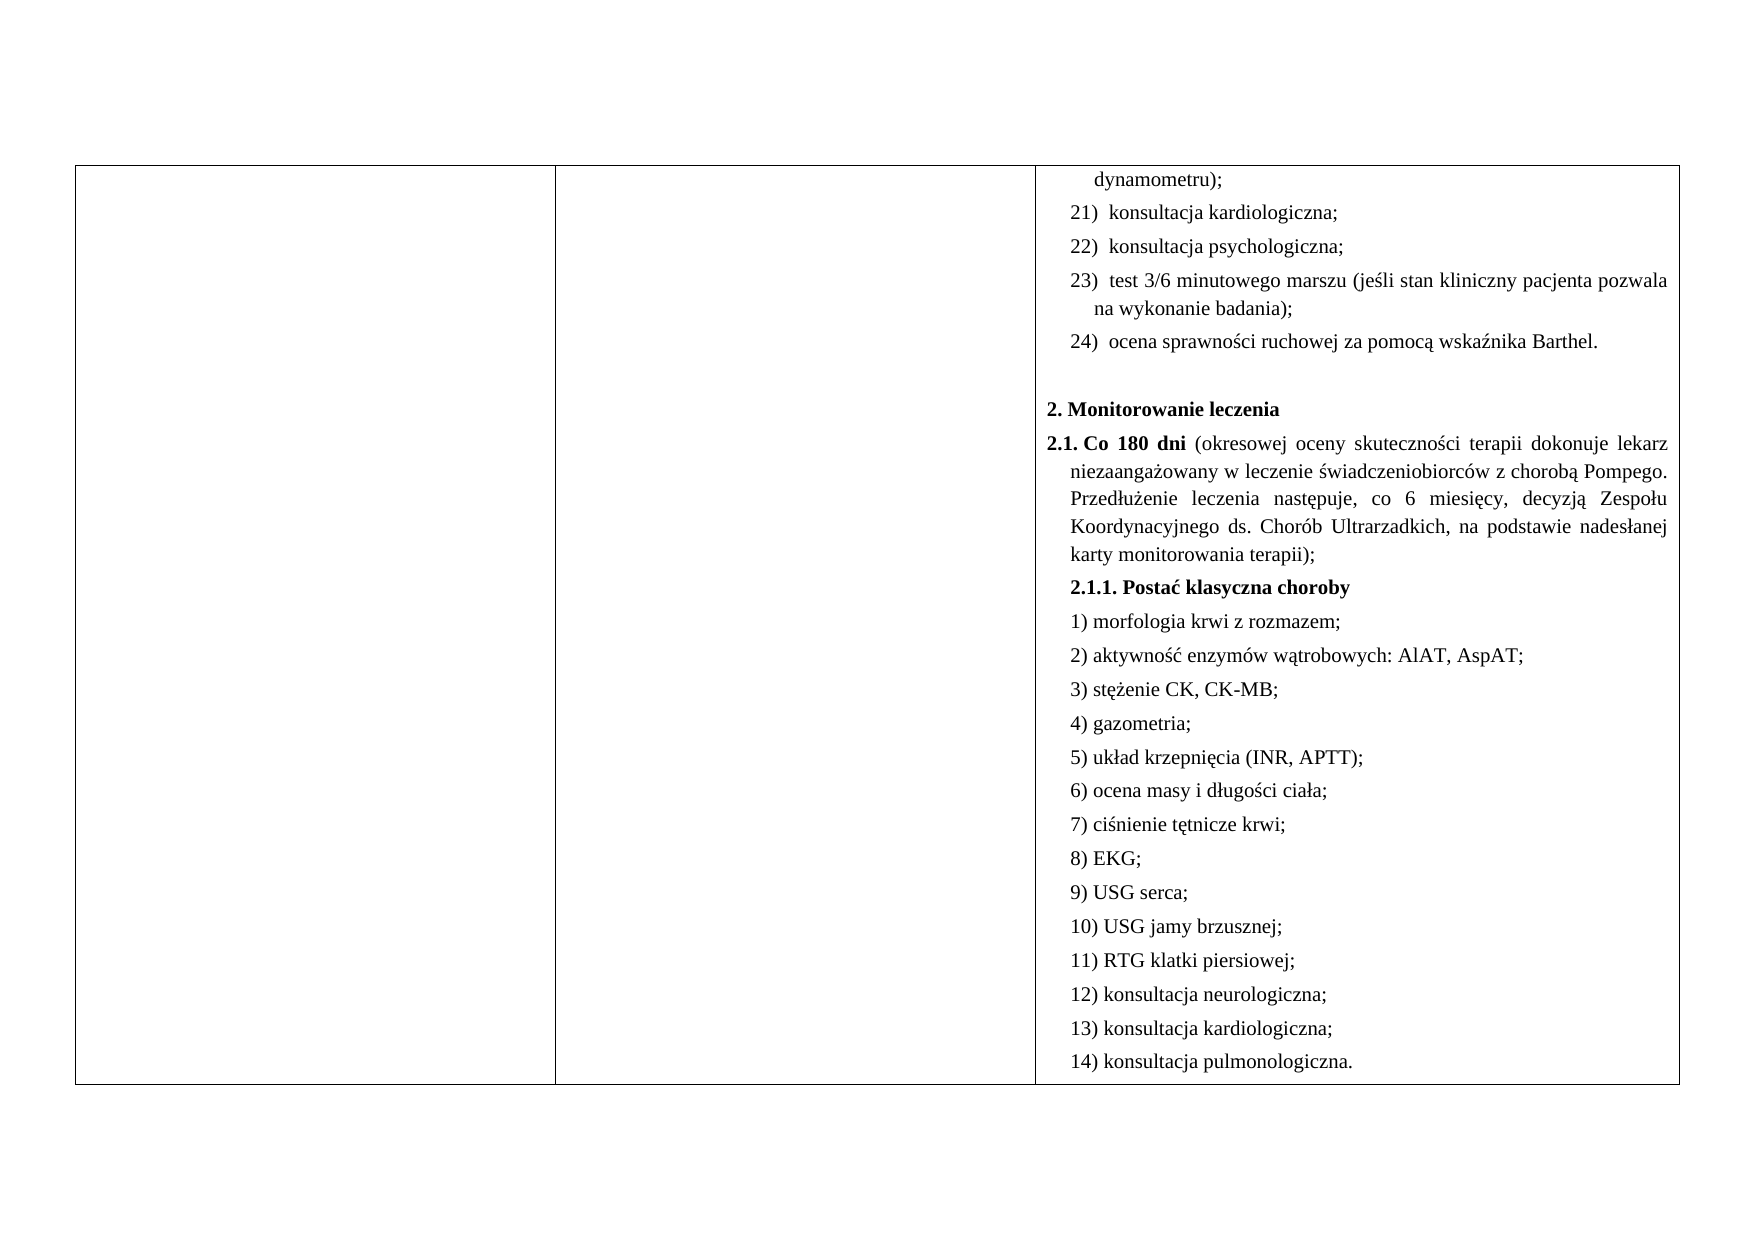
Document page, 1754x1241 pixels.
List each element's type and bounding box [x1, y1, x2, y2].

table_cell [1036, 166, 1679, 1083]
table_cell [556, 166, 1035, 1083]
table_cell [76, 166, 555, 1083]
